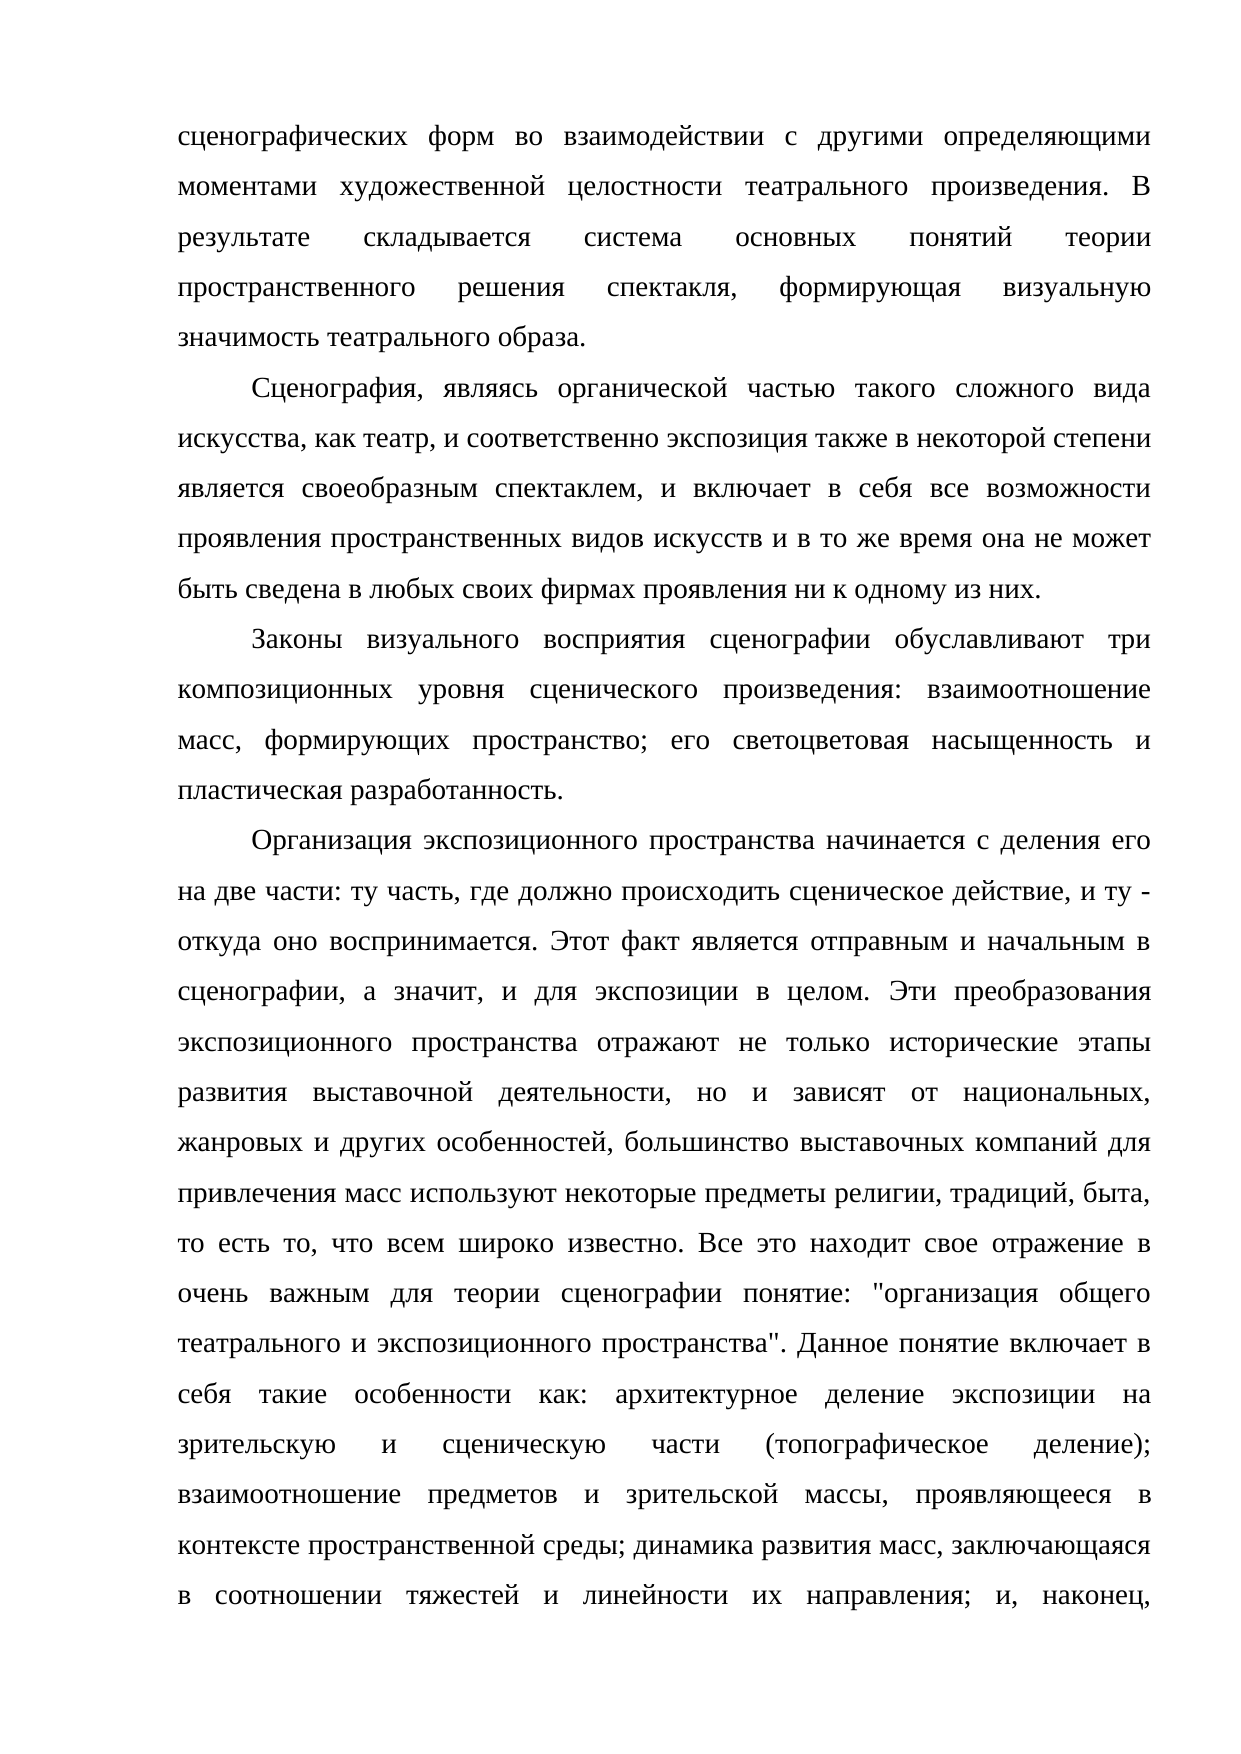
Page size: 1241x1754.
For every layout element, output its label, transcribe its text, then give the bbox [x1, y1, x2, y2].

text Сценография, являясь органической частью такого сложного вида искусства, как театр, и соответственно экспозиция также в некоторой степени является своеобразным спектаклем, и включает в себя все возможности проявления пространственных видов искусств и в то же время она не может быть сведена в любых своих фирмах проявления ни к одному из них. [177, 370, 1152, 604]
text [177, 822, 1152, 1611]
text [177, 118, 1152, 353]
text Законы визуального восприятия сценографии обуславливают три композиционных уровня сценического произведения: взаимоотношение масс, формирующих пространство; его светоцветовая насыщенность и пластическая разработанность. [177, 621, 1152, 806]
